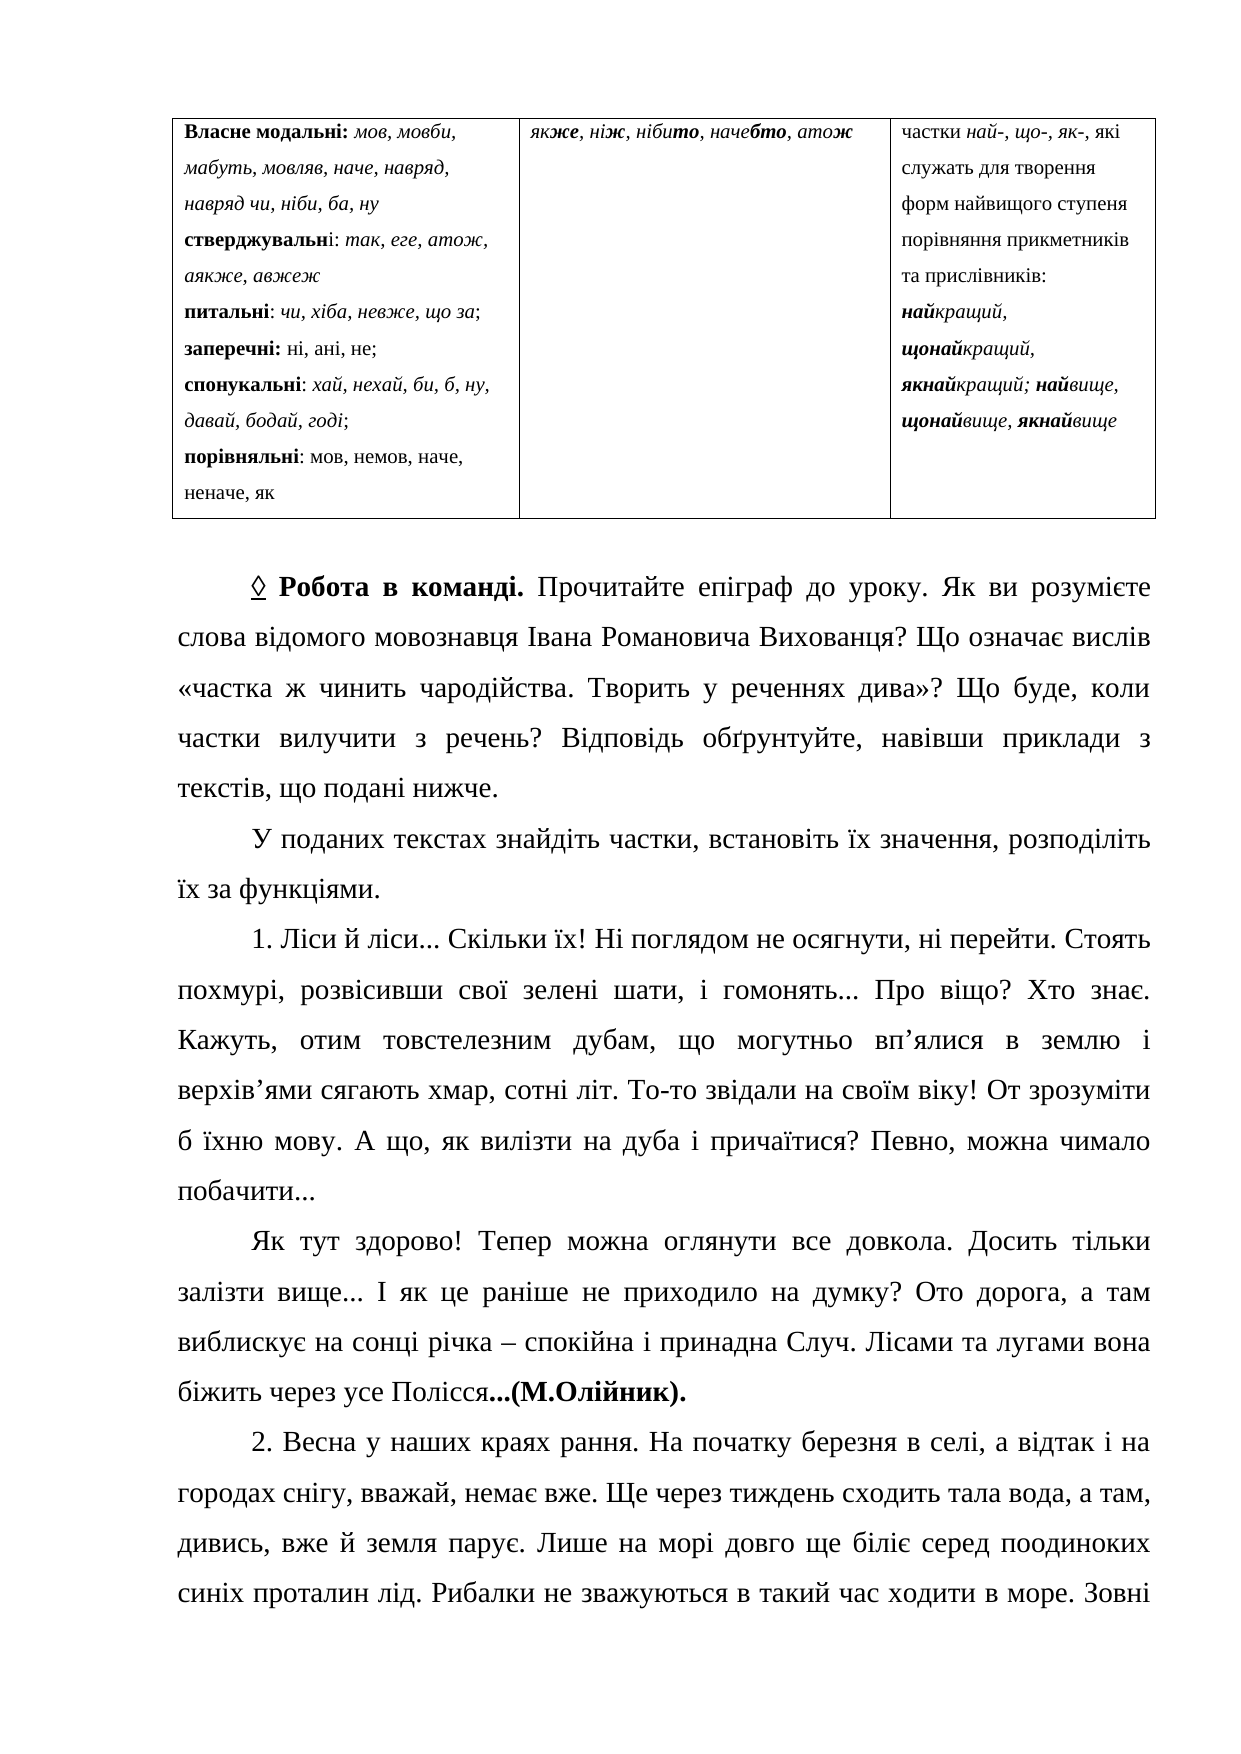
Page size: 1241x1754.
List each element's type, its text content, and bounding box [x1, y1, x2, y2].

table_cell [173, 119, 519, 518]
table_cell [520, 119, 890, 518]
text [177, 1424, 1152, 1609]
text ◊ Робота в команді. Прочитайте епіграф до уроку. Як ви розумієте слова відомого мовознавця Івана Романовича Вихованця? Що означає вислів «частка ж чинить чародійства. Творить у реченнях дива»? Що буде, коли частки вилучити з речень? Відповідь обґрунтуйте, навівши приклади з текстів, що подані нижче. [177, 569, 1152, 804]
text Як тут здорово! Тепер можна оглянути все довкола. Досить тільки залізти вище... І як це раніше не приходило на думку? Ото дорога, а там виблискує на сонці річка – спокійна і принадна Случ. Лісами та лугами вона біжить через усе Полісся...(М.Олійник). [177, 1223, 1152, 1408]
text 1. Ліси й ліси... Скільки їх! Ні поглядом не осягнути, ні перейти. Стоять похмурі, розвісивши свої зелені шати, і гомонять... Про віщо? Хто знає. Кажуть, отим товстелезним дубам, що могутньо вп’ялися в землю і верхів’ями сягають хмар, сотні літ. То-то звідали на своїм віку! От зрозуміти б їхню мову. А що, як вилізти на дуба і причаїтися? Певно, можна чимало побачити... [177, 921, 1152, 1207]
text У поданих текстах знайдіть частки, встановіть їх значення, розподіліть їх за функціями. [177, 821, 1152, 905]
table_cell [891, 119, 1155, 518]
